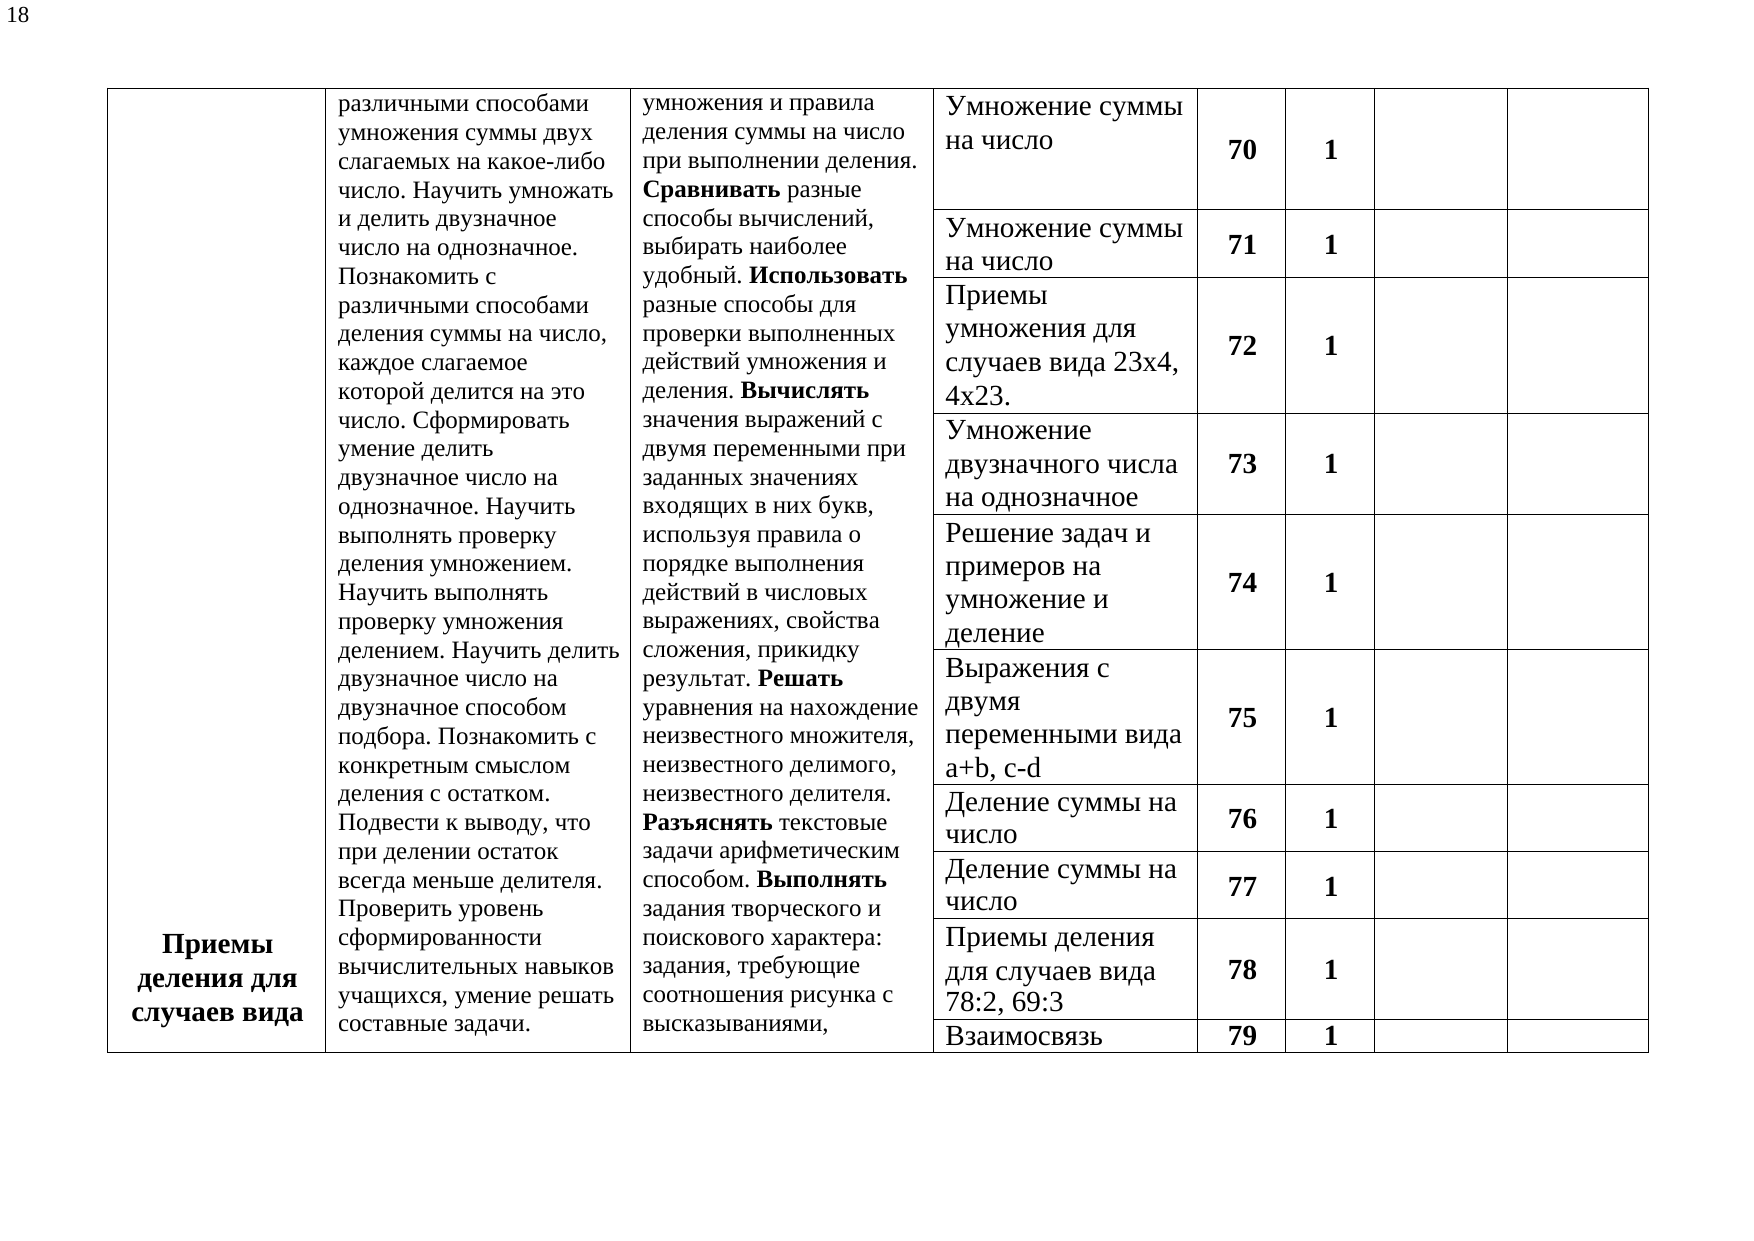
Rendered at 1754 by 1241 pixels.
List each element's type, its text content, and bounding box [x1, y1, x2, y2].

table_cell 76 [1198, 785, 1285, 851]
table_cell [1375, 852, 1507, 918]
table_cell Деление суммы на число [934, 785, 1197, 851]
table_cell Приемы деления для случаев вида 78:2, 69:3 [934, 919, 1197, 1018]
table_cell Умножение суммы на число [934, 210, 1197, 277]
table_cell 77 [1198, 852, 1285, 918]
table_cell 79 [1198, 1020, 1285, 1052]
table_cell 1 [1286, 414, 1374, 514]
table_cell [1508, 515, 1648, 649]
table_cell 74 [1198, 515, 1285, 649]
table_cell [1508, 1020, 1648, 1052]
table_cell Взаимосвязь [934, 1020, 1197, 1052]
table_header 70 [1198, 89, 1285, 209]
table_cell [1508, 278, 1648, 412]
table_cell [1508, 414, 1648, 514]
table_header Умножение суммы на число [934, 89, 1197, 209]
table_cell [1375, 650, 1507, 784]
table_cell Выражения с двумя переменными вида а+b, c-d [934, 650, 1197, 784]
table_cell Приемы умножения для случаев вида 23х4, 4х23. [934, 278, 1197, 412]
table_cell 1 [1286, 919, 1374, 1018]
table_cell 72 [1198, 278, 1285, 412]
table_cell Умножение двузначного числа на однозначное [934, 414, 1197, 514]
table_cell 1 [1286, 1020, 1374, 1052]
table_cell [1508, 852, 1648, 918]
table_cell 1 [1286, 852, 1374, 918]
table_cell 75 [1198, 650, 1285, 784]
table_cell 1 [1286, 650, 1374, 784]
table_cell [1508, 650, 1648, 784]
table_cell [1375, 1020, 1507, 1052]
table_cell [1508, 919, 1648, 1018]
table_cell [1375, 414, 1507, 514]
table_cell [1508, 785, 1648, 851]
table_cell 1 [1286, 785, 1374, 851]
table_cell Решение задач и примеров на умножение и деление [934, 515, 1197, 649]
table_cell Деление суммы на число [934, 852, 1197, 918]
table_header [1508, 89, 1648, 209]
table_header различными способами умножения суммы двух слагаемых на какое-либо число. Научить умножать и делить двузначное число на однозначное. Познакомить с различными способами деления суммы на число, каждое слагаемое которой делится на это число. Сформировать умение делить двузначное число на однозначное. Научить выполнять проверку деления умножением. Научить выполнять проверку умножения делением. Научить делить двузначное число на двузначное способом подбора. Познакомить с конкретным смыслом деления с остатком. Подвести к выводу, что при делении остаток всегда меньше делителя. Проверить уровень сформированности вычислительных навыков учащихся, умение решать составные задачи. [326, 89, 630, 1052]
table_cell [1375, 210, 1507, 277]
table_cell [1375, 515, 1507, 649]
table_cell 73 [1198, 414, 1285, 514]
table_header [1375, 89, 1507, 209]
table_cell 78 [1198, 919, 1285, 1018]
table_cell [1375, 278, 1507, 412]
table_cell 1 [1286, 515, 1374, 649]
table_header умножения и правила деления суммы на число при выполнении деления. Сравнивать разные способы вычислений, выбирать наиболее удобный. Использовать разные способы для проверки выполненных действий умножения и деления. Вычислять значения выражений с двумя переменными при заданных значениях входящих в них букв, используя правила о порядке выполнения действий в числовых выражениях, свойства сложения, прикидку результат. Решать уравнения на нахождение неизвестного множителя, неизвестного делимого, неизвестного делителя. Разъяснять текстовые задачи арифметическим способом. Выполнять задания творческого и поискового характера: задания, требующие соотношения рисунка с высказываниями, [631, 89, 933, 1052]
table_cell [1375, 919, 1507, 1018]
table_cell 1 [1286, 210, 1374, 277]
table_header 1 [1286, 89, 1374, 209]
table_header Приемы деления для случаев вида [108, 89, 325, 1052]
table_cell 71 [1198, 210, 1285, 277]
table_cell 1 [1286, 278, 1374, 412]
table_cell [1508, 210, 1648, 277]
table_cell [1375, 785, 1507, 851]
